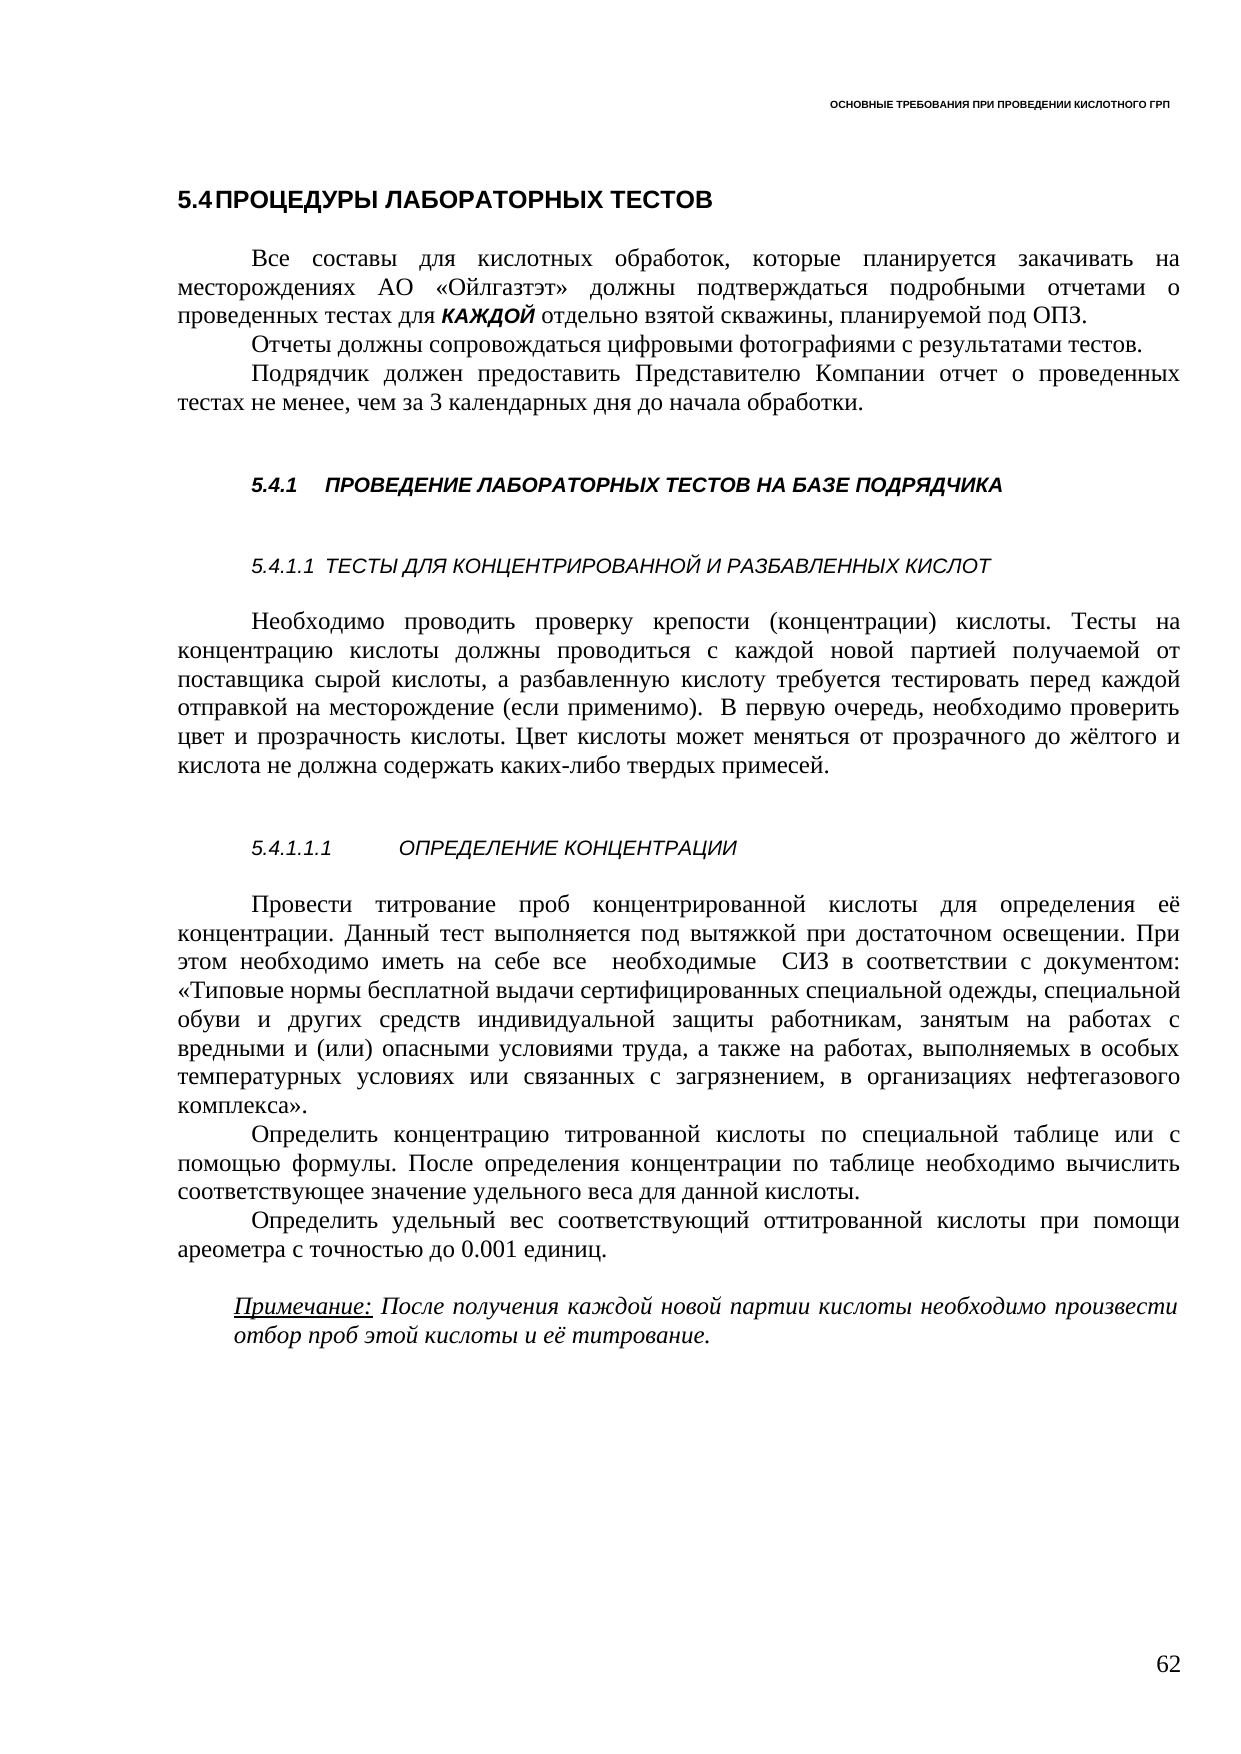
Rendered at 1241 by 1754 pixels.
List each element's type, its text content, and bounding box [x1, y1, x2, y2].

text 5.4 ПРОЦЕДУРЫ ЛАБОРАТОРНЫХ ТЕСТОВ [177, 185, 1181, 214]
text Примечание: После получения каждой новой партии кислоты необходимо произвести отбор проб этой кислоты и её титрование. [233, 1291, 1181, 1349]
text Отчеты должны сопровождаться цифровыми фотографиями с результатами тестов. [177, 329, 1181, 358]
text 5.4.1.1 ТЕСТЫ ДЛЯ КОНЦЕНТРИРОВАННОЙ И РАЗБАВЛЕННЫХ КИСЛОТ [177, 554, 1181, 578]
text Определить удельный вес соответствующий оттитрованной кислоты при помощи ареометра с точностью до 0.001 единиц. [177, 1205, 1181, 1263]
text Провести титрование проб концентрированной кислоты для определения её концентрации. Данный тест выполняется под вытяжкой при достаточном освещении. При этом необходимо иметь на себе все необходимые СИЗ в соответствии с документом: «Типовые нормы бесплатной выдачи сертифицированных специальной одежды, специальной обуви и других средств индивидуальной защиты работникам, занятым на работах с вредными и (или) опасными условиями труда, а также на работах, выполняемых в особых температурных условиях или связанных с загрязнением, в организациях нефтегазового комплекса». [177, 889, 1181, 1119]
text Подрядчик должен предоставить Представителю Компании отчет о проведенных тестах не менее, чем за 3 календарных дня до начала обработки. [177, 358, 1181, 415]
text 5.4.1.1.1 ОПРЕДЕЛЕНИЕ КОНЦЕНТРАЦИИ [177, 836, 1181, 860]
text Определить концентрацию титрованной кислоты по специальной таблице или с помощью формулы. После определения концентрации по таблице необходимо вычислить соответствующее значение удельного веса для данной кислоты. [177, 1119, 1181, 1205]
text 5.4.1 ПРОВЕДЕНИЕ ЛАБОРАТОРНЫХ ТЕСТОВ НА БАЗЕ ПОдрядчика [177, 473, 1181, 497]
text Все составы для кислотных обработок, которые планируется закачивать на месторождениях АО «Ойлгазтэт» должны подтверждаться подробными отчетами о проведенных тестах для КАЖДОЙ отдельно взятой скважины, планируемой под ОПЗ. [177, 243, 1181, 329]
text Необходимо проводить проверку крепости (концентрации) кислоты. Тесты на концентрацию кислоты должны проводиться с каждой новой партией получаемой от поставщика сырой кислоты, а разбавленную кислоту требуется тестировать перед каждой отправкой на месторождение (если применимо). В первую очередь, необходимо проверить цвет и прозрачность кислоты. Цвет кислоты может меняться от прозрачного до жёлтого и кислота не должна содержать каких-либо твердых примесей. [177, 606, 1181, 779]
